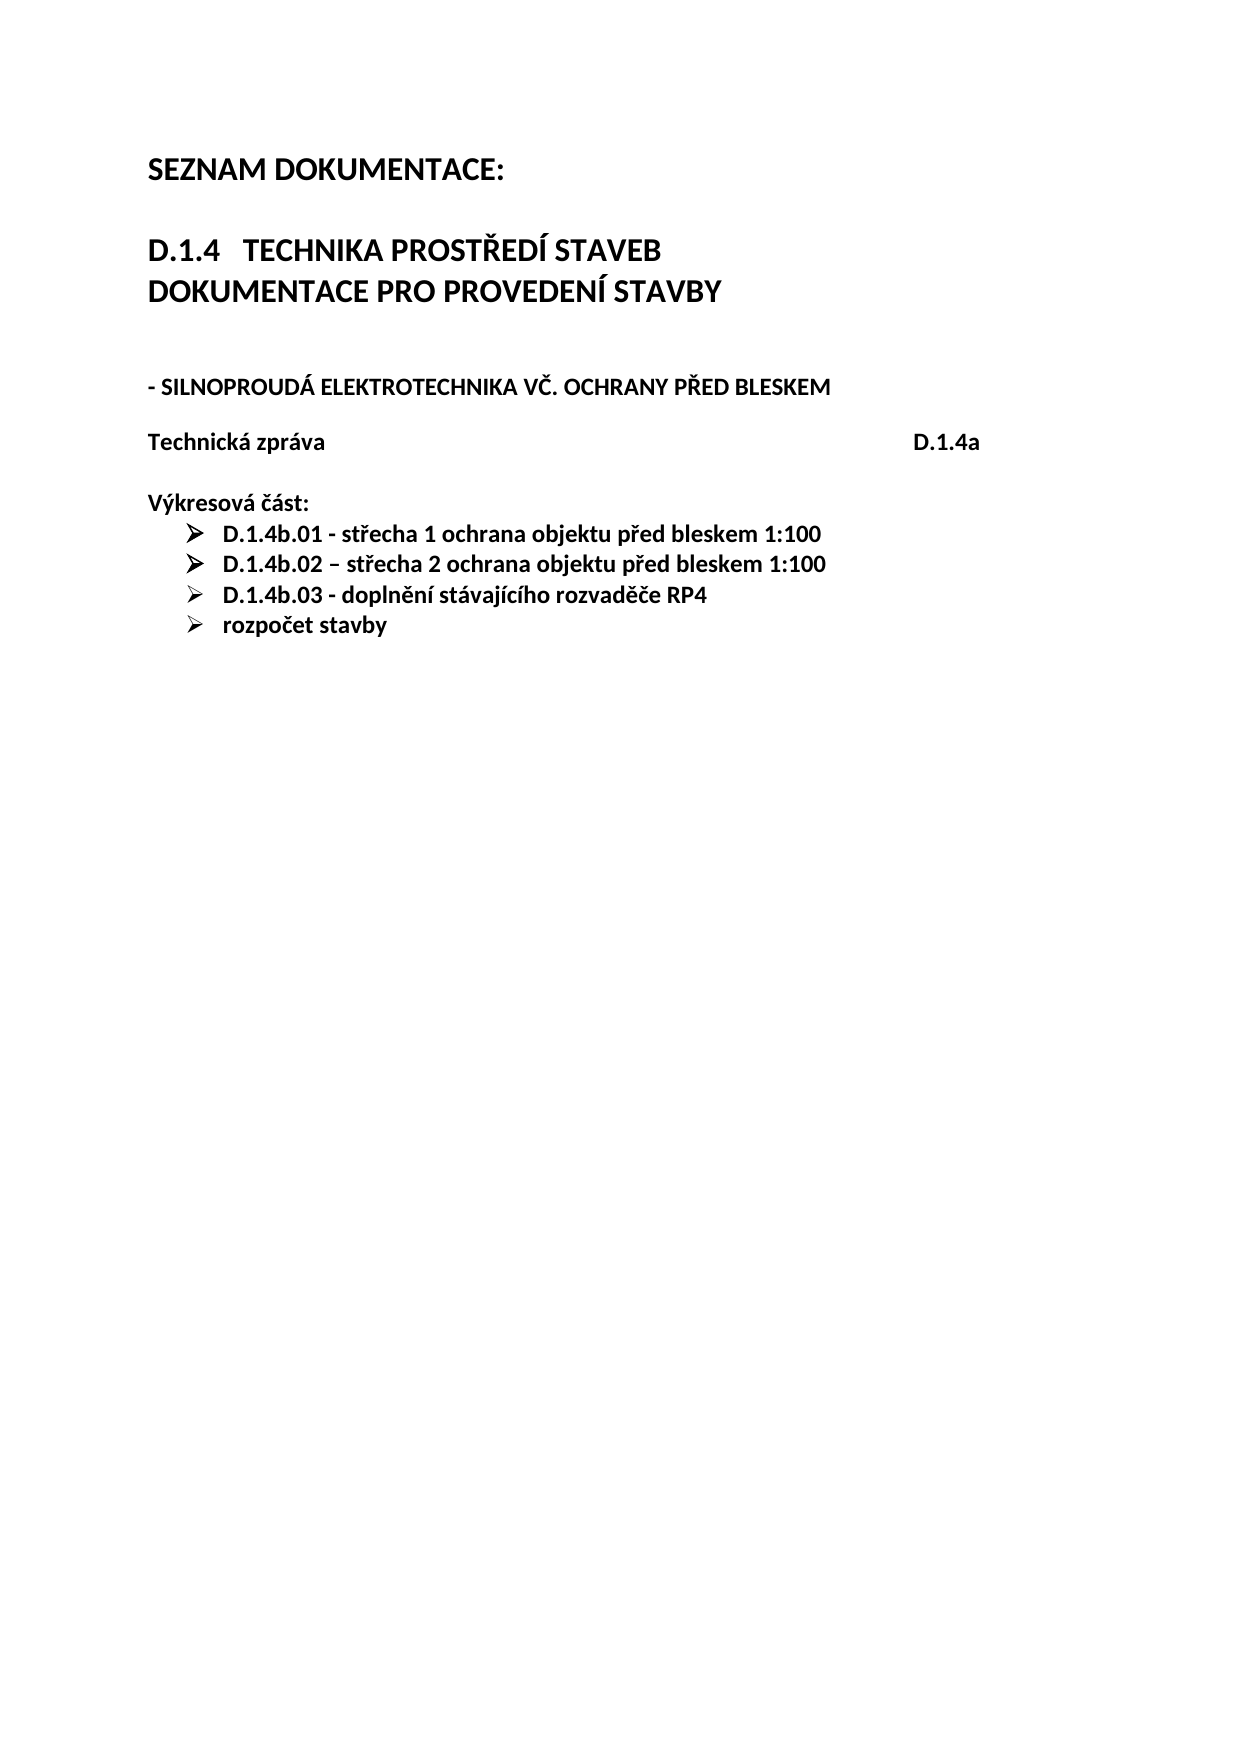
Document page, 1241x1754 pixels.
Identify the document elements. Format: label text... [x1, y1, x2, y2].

text Technická zpráva D.1.4a [148, 426, 1093, 457]
list D.1.4b.01 - střecha 1 ochrana objektu před bleskem 1:100 [185, 518, 1093, 548]
text SEZNAM DOKUMENTACE: [148, 148, 1093, 188]
text Výkresová část: [148, 487, 1093, 518]
list D.1.4b.03 - doplnění stávajícího rozvaděče RP4 [185, 579, 1093, 609]
list D.1.4b.02 – střecha 2 ochrana objektu před bleskem 1:100 [185, 548, 1093, 579]
list rozpočet stavby [185, 609, 1093, 640]
text D.1.4 TECHNIKA PROSTŘEDÍ STAVEB [148, 229, 1093, 270]
text - SILNOPROUDÁ ELEKTROTECHNIKA VČ. OCHRANY PŘED BLESKEM [148, 372, 1093, 402]
text DOKUMENTACE PRO PROVEDENÍ STAVBY [148, 270, 1093, 311]
